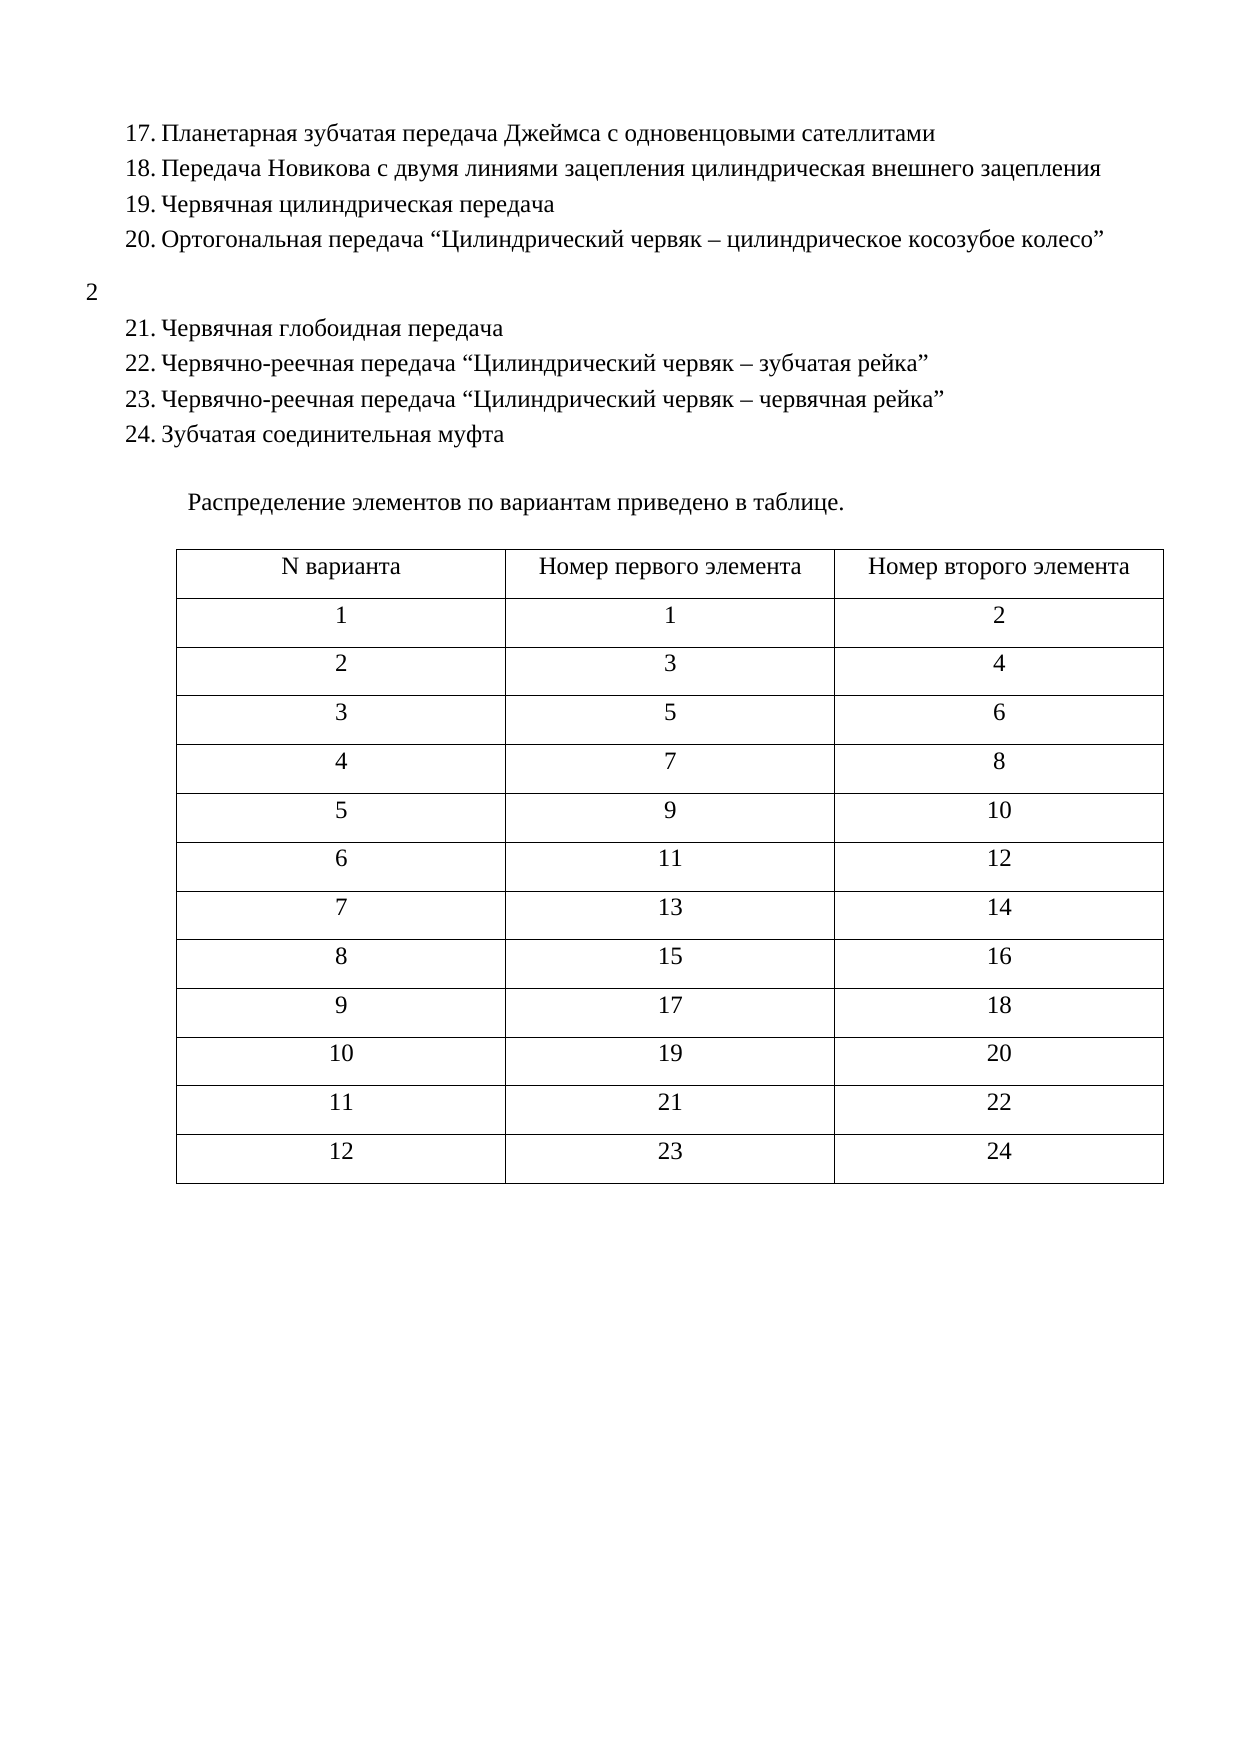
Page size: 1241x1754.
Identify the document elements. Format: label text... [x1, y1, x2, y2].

table_cell 18 [835, 989, 1163, 1037]
list Планетарная зубчатая передача Джеймса с одновенцовыми сателлитами [125, 118, 1130, 147]
table_cell 10 [177, 1038, 505, 1085]
text 2 [21, 277, 1163, 306]
table_header N варианта [177, 550, 505, 598]
table_cell 7 [506, 745, 834, 793]
table_cell 4 [835, 648, 1163, 695]
table_cell 11 [177, 1086, 505, 1134]
table_cell 23 [506, 1135, 834, 1183]
table_cell 16 [835, 940, 1163, 988]
table_cell 22 [835, 1086, 1163, 1134]
table_cell 7 [177, 892, 505, 939]
table_cell 4 [177, 745, 505, 793]
table_cell 2 [835, 599, 1163, 647]
table_cell 24 [835, 1135, 1163, 1183]
table_cell 15 [506, 940, 834, 988]
table_cell 21 [506, 1086, 834, 1134]
table_cell 9 [506, 794, 834, 842]
list Зубчатая соединительная муфта [125, 419, 1130, 448]
list Червячная цилиндрическая передача [125, 189, 1130, 218]
list Ортогональная передача “Цилиндрический червяк – цилиндрическое косозубое колесо” [125, 224, 1130, 253]
list Червячно-реечная передача “Цилиндрический червяк – червячная рейка” [125, 384, 1130, 413]
table_cell 9 [177, 989, 505, 1037]
table_cell 12 [835, 843, 1163, 891]
list Червячная глобоидная передача [125, 313, 1130, 342]
table_cell 5 [177, 794, 505, 842]
table_cell 5 [506, 696, 834, 744]
table_cell 14 [835, 892, 1163, 939]
text Распределение элементов по вариантам приведено в таблице. [187, 487, 1130, 515]
table_cell 19 [506, 1038, 834, 1085]
table_header Номер первого элемента [506, 550, 834, 598]
list Передача Новикова с двумя линиями зацепления цилиндрическая внешнего зацепления [125, 153, 1130, 182]
table_cell 13 [506, 892, 834, 939]
table_cell 20 [835, 1038, 1163, 1085]
table_cell 3 [506, 648, 834, 695]
table_cell 8 [835, 745, 1163, 793]
table_cell 3 [177, 696, 505, 744]
table_cell 8 [177, 940, 505, 988]
table_header Номер второго элемента [835, 550, 1163, 598]
table_cell 6 [177, 843, 505, 891]
table_cell 6 [835, 696, 1163, 744]
table_cell 2 [177, 648, 505, 695]
table_cell 10 [835, 794, 1163, 842]
table_cell 12 [177, 1135, 505, 1183]
list Червячно-реечная передача “Цилиндрический червяк – зубчатая рейка” [125, 348, 1130, 377]
table_cell 11 [506, 843, 834, 891]
table_cell 17 [506, 989, 834, 1037]
table_cell 1 [506, 599, 834, 647]
table_cell 1 [177, 599, 505, 647]
